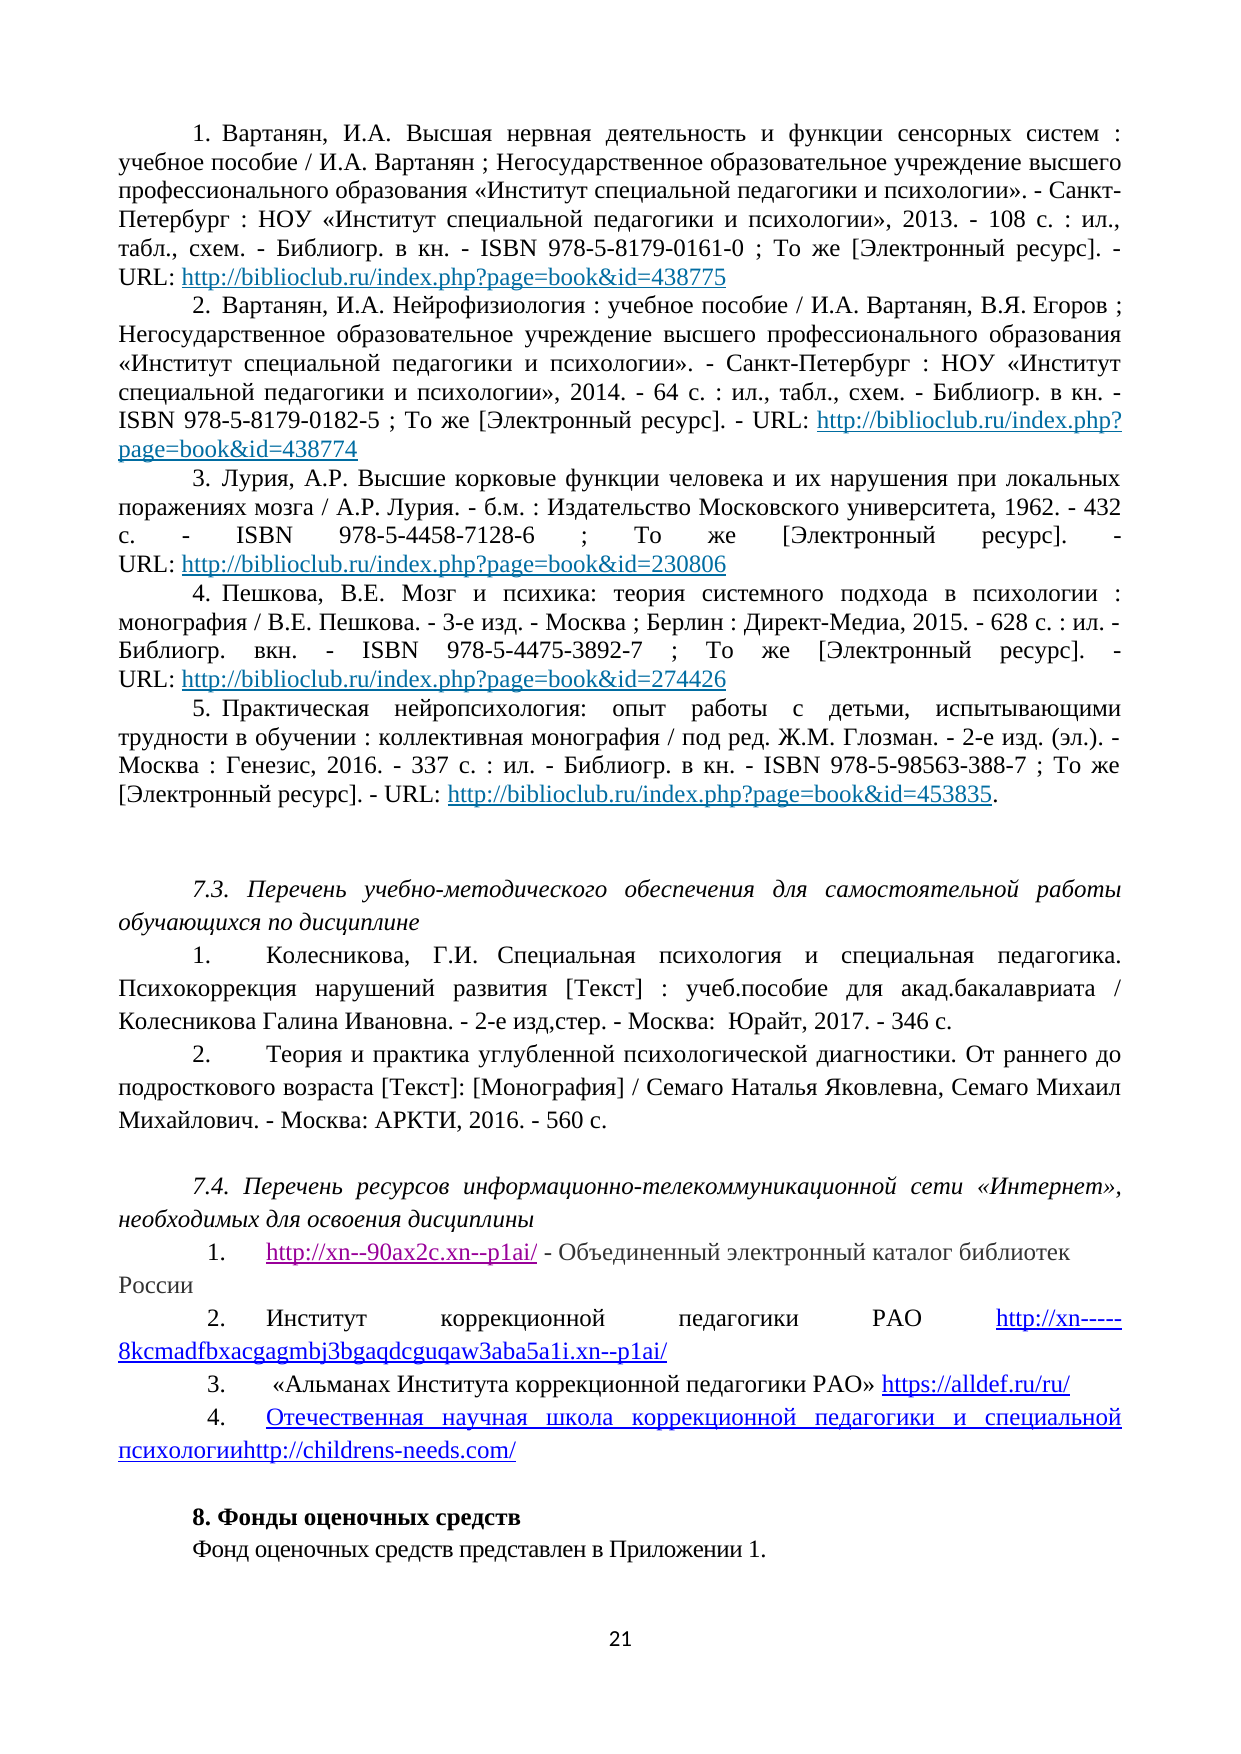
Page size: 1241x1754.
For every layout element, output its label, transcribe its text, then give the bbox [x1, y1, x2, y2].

list Колесникова, Г.И. Специальная психология и специальная педагогика. Психокоррекция нарушений развития [Текст] : учеб.пособие для акад.бакалавриата / Колесникова Галина Ивановна. - 2-е изд,стер. - Москва: Юрайт, 2017. - 346 с. [118, 940, 1122, 1035]
picture [345, 443, 351, 451]
list Вартанян, И.А. Нейрофизиология : учебное пособие / И.А. Вартанян, В.Я. Егоров ; Негосударственное образовательное учреждение высшего профессионального образования «Институт специальной педагогики и психологии». - Санкт-Петербург : НОУ «Институт специальной педагогики и психологии», 2014. - 64 с. : ил., табл., схем. - Библиогр. в кн. - ISBN 978-5-8179-0182-5 ; То же [Электронный ресурс]. - URL: http://biblioclub.ru/index.php?page=book&id=438774 [118, 291, 1122, 463]
text 8. Фонды оценочных средств [118, 1502, 1122, 1530]
list http://xn--90ax2c.xn--p1ai/ - Объединенный электронный каталог библиотек России [118, 1237, 1122, 1299]
list Вартанян, И.А. Высшая нервная деятельность и функции сенсорных систем : учебное пособие / И.А. Вартанян ; Негосударственное образовательное учреждение высшего профессионального образования «Институт специальной педагогики и психологии». - Санкт-Петербург : НОУ «Институт специальной педагогики и психологии», 2013. - 108 с. : ил., табл., схем. - Библиогр. в кн. - ISBN 978-5-8179-0161-0 ; То же [Электронный ресурс]. - URL: http://biblioclub.ru/index.php?page=book&id=438775 [118, 118, 1122, 291]
text 7.3. Перечень учебно-методического обеспечения для самостоятельной работы обучающихся по дисциплине [118, 874, 1122, 936]
list Теория и практика углубленной психологической диагностики. От раннего до подросткового возраста [Текст]: [Монография] / Семаго Наталья Яковлевна, Семаго Михаил Михайлович. - Москва: АРКТИ, 2016. - 560 с. [118, 1039, 1122, 1134]
picture [652, 271, 658, 279]
text Фонд оценочных средств представлен в Приложении 1. [118, 1534, 1122, 1563]
text 7.4. Перечень ресурсов информационно-телекоммуникационной сети «Интернет», необходимых для освоения дисциплины [118, 1171, 1122, 1233]
list «Альманах Института коррекционной педагогики РАО» https://alldef.ru/ru/ [118, 1369, 1122, 1398]
picture [283, 443, 289, 451]
picture [677, 673, 683, 681]
picture [689, 673, 695, 681]
list Пешкова, В.Е. Мозг и психика: теория системного подхода в психологии : монография / В.Е. Пешкова. - 3-е изд. - Москва ; Берлин : Директ-Медиа, 2015. - 628 с. : ил. - Библиогр. вкн. - ISBN 978-5-4475-3892-7 ; То же [Электронный ресурс]. - URL: http://biblioclub.ru/index.php?page=book&id=274426 [118, 578, 1122, 693]
list Лурия, А.Р. Высшие корковые функции человека и их нарушения при локальных поражениях мозга / А.Р. Лурия. - б.м. : Издательство Московского университета, 1962. - 432 с. - ISBN 978-5-4458-7128-6 ; То же [Электронный ресурс]. - URL: http://biblioclub.ru/index.php?page=book&id=230806 [118, 463, 1122, 578]
list Институт коррекционной педагогики РАО http://xn-----8kcmadfbxacgagmbj3bgaqdcguqaw3aba5a1i.xn--p1ai/ [118, 1303, 1122, 1365]
list Практическая нейропсихология: опыт работы с детьми, испытывающими трудности в обучении : коллективная монография / под ред. Ж.М. Глозман. - 2-е изд. (эл.). - Москва : Генезис, 2016. - 337 с. : ил. - Библиогр. в кн. - ISBN 978-5-98563-388-7 ; То же [Электронный ресурс]. - URL: http://biblioclub.ru/index.php?page=book&id=453835. [118, 693, 1122, 808]
list Отечественная научная школа коррекционной педагогики и специальной психологииhttp://childrens-needs.com/ [118, 1402, 1122, 1464]
